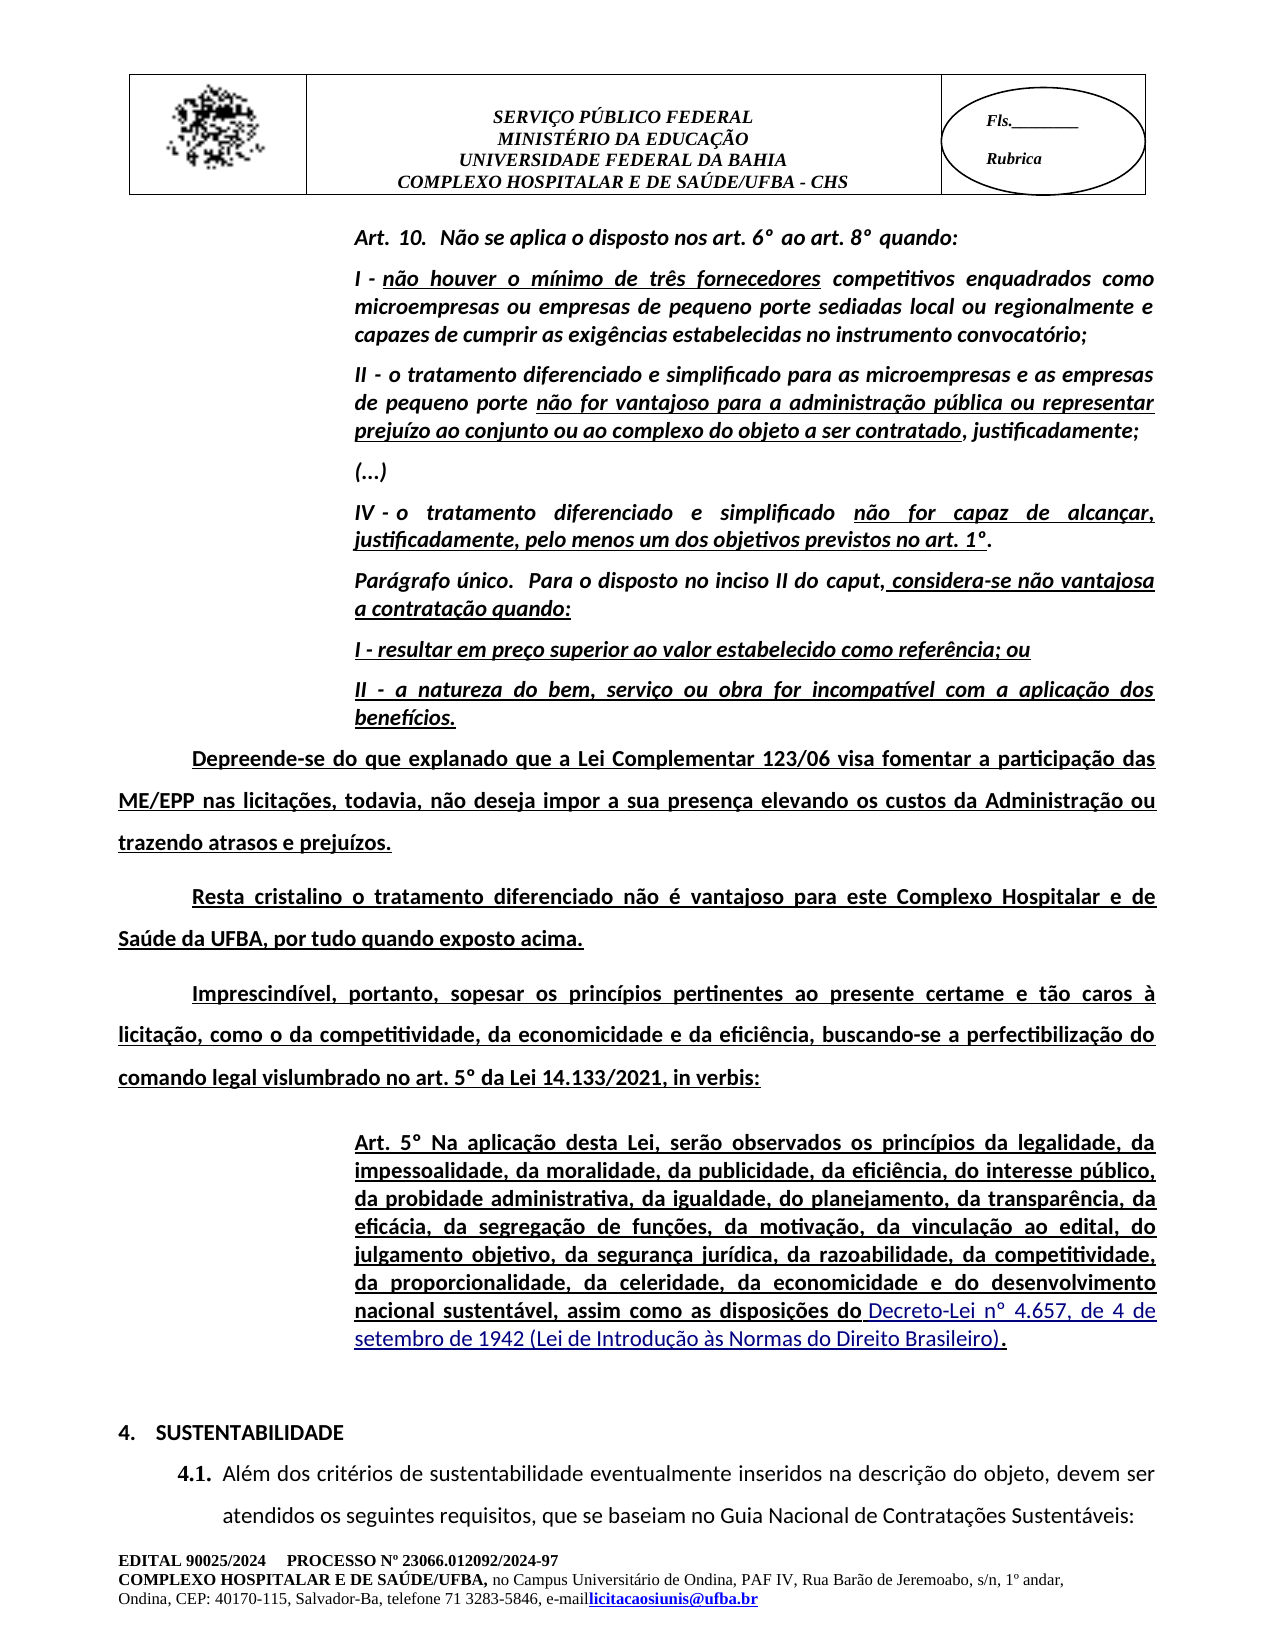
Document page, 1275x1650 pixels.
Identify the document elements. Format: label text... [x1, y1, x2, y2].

text II - a natureza do bem, serviço ou obra for incompatível com a aplicação dos benefícios. [354, 675, 1157, 731]
text I - não houver o mínimo de três fornecedores competitivos enquadrados como microempresas ou empresas de pequeno porte sediadas local ou regionalmente e capazes de cumprir as exigências estabelecidas no instrumento convocatório; [354, 264, 1157, 348]
text Resta cristalino o tratamento diferenciado não é vantajoso para este Complexo Hospitalar e de Saúde da UFBA, por tudo quando exposto acima. [118, 882, 1157, 952]
list Além dos critérios de sustentabilidade eventualmente inseridos na descrição do objeto, devem ser atendidos os seguintes requisitos, que se baseiam no Guia Nacional de Contratações Sustentáveis: [177, 1459, 1157, 1529]
text II - o tratamento diferenciado e simplificado para as microempresas e as empresas de pequeno porte não for vantajoso para a administração pública ou representar prejuízo ao conjunto ou ao complexo do objeto a ser contratado, justificadamente; [354, 361, 1157, 444]
text I - resultar em preço superior ao valor estabelecido como referência; ou [354, 635, 1157, 663]
list SUSTENTABILIDADE [118, 1418, 1157, 1446]
text Art. 5º Na aplicação desta Lei, serão observados os princípios da legalidade, da impessoalidade, da moralidade, da publicidade, da eficiência, do interesse público, da probidade administrativa, da igualdade, do planejamento, da transparência, da eficácia, da segregação de funções, da motivação, da vinculação ao edital, do julgamento objetivo, da segurança jurídica, da razoabilidade, da competitividade, da proporcionalidade, da celeridade, da economicidade e do desenvolvimento nacional sustentável, assim como as disposições do Decreto-Lei nº 4.657, de 4 de setembro de 1942 (Lei de Introdução às Normas do Direito Brasileiro). [354, 1128, 1157, 1208]
text (...) [354, 457, 1157, 485]
text Imprescindível, portanto, sopesar os princípios pertinentes ao presente certame e tão caros à licitação, como o da competitividade, da economicidade e da eficiência, buscando-se a perfectibilização do comando legal vislumbrado no art. 5º da Lei 14.133/2021, in verbis: [118, 979, 1157, 1091]
text Art. 5º Na aplicação desta Lei, serão observados os princípios da legalidade, da impessoalidade, da moralidade, da publicidade, da eficiência, do interesse público, da probidade administrativa, da igualdade, do planejamento, da transparência, da eficácia, da segregação de funções, da motivação, da vinculação ao edital, do julgamento objetivo, da segurança jurídica, da razoabilidade, da competitividade, da proporcionalidade, da celeridade, da economicidade e do desenvolvimento nacional sustentável, assim como as disposições do Decreto-Lei nº 4.657, de 4 de setembro de 1942 (Lei de Introdução às Normas do Direito Brasileiro). [354, 1237, 1157, 1292]
text Depreende-se do que explanado que a Lei Complementar 123/06 visa fomentar a participação das ME/EPP nas licitações, todavia, não deseja impor a sua presença elevando os custos da Administração ou trazendo atrasos e prejuízos. [118, 744, 1157, 810]
text Depreende-se do que explanado que a Lei Complementar 123/06 visa fomentar a participação das ME/EPP nas licitações, todavia, não deseja impor a sua presença elevando os custos da Administração ou trazendo atrasos e prejuízos. [118, 811, 1157, 856]
text IV - o tratamento diferenciado e simplificado não for capaz de alcançar, justificadamente, pelo menos um dos objetivos previstos no art. 1º. [354, 498, 1157, 554]
text Parágrafo único. Para o disposto no inciso II do caput, considera-se não vantajosa a contratação quando: [354, 566, 1157, 622]
text Art. 10. Não se aplica o disposto nos art. 6º ao art. 8º quando: [354, 223, 1157, 251]
